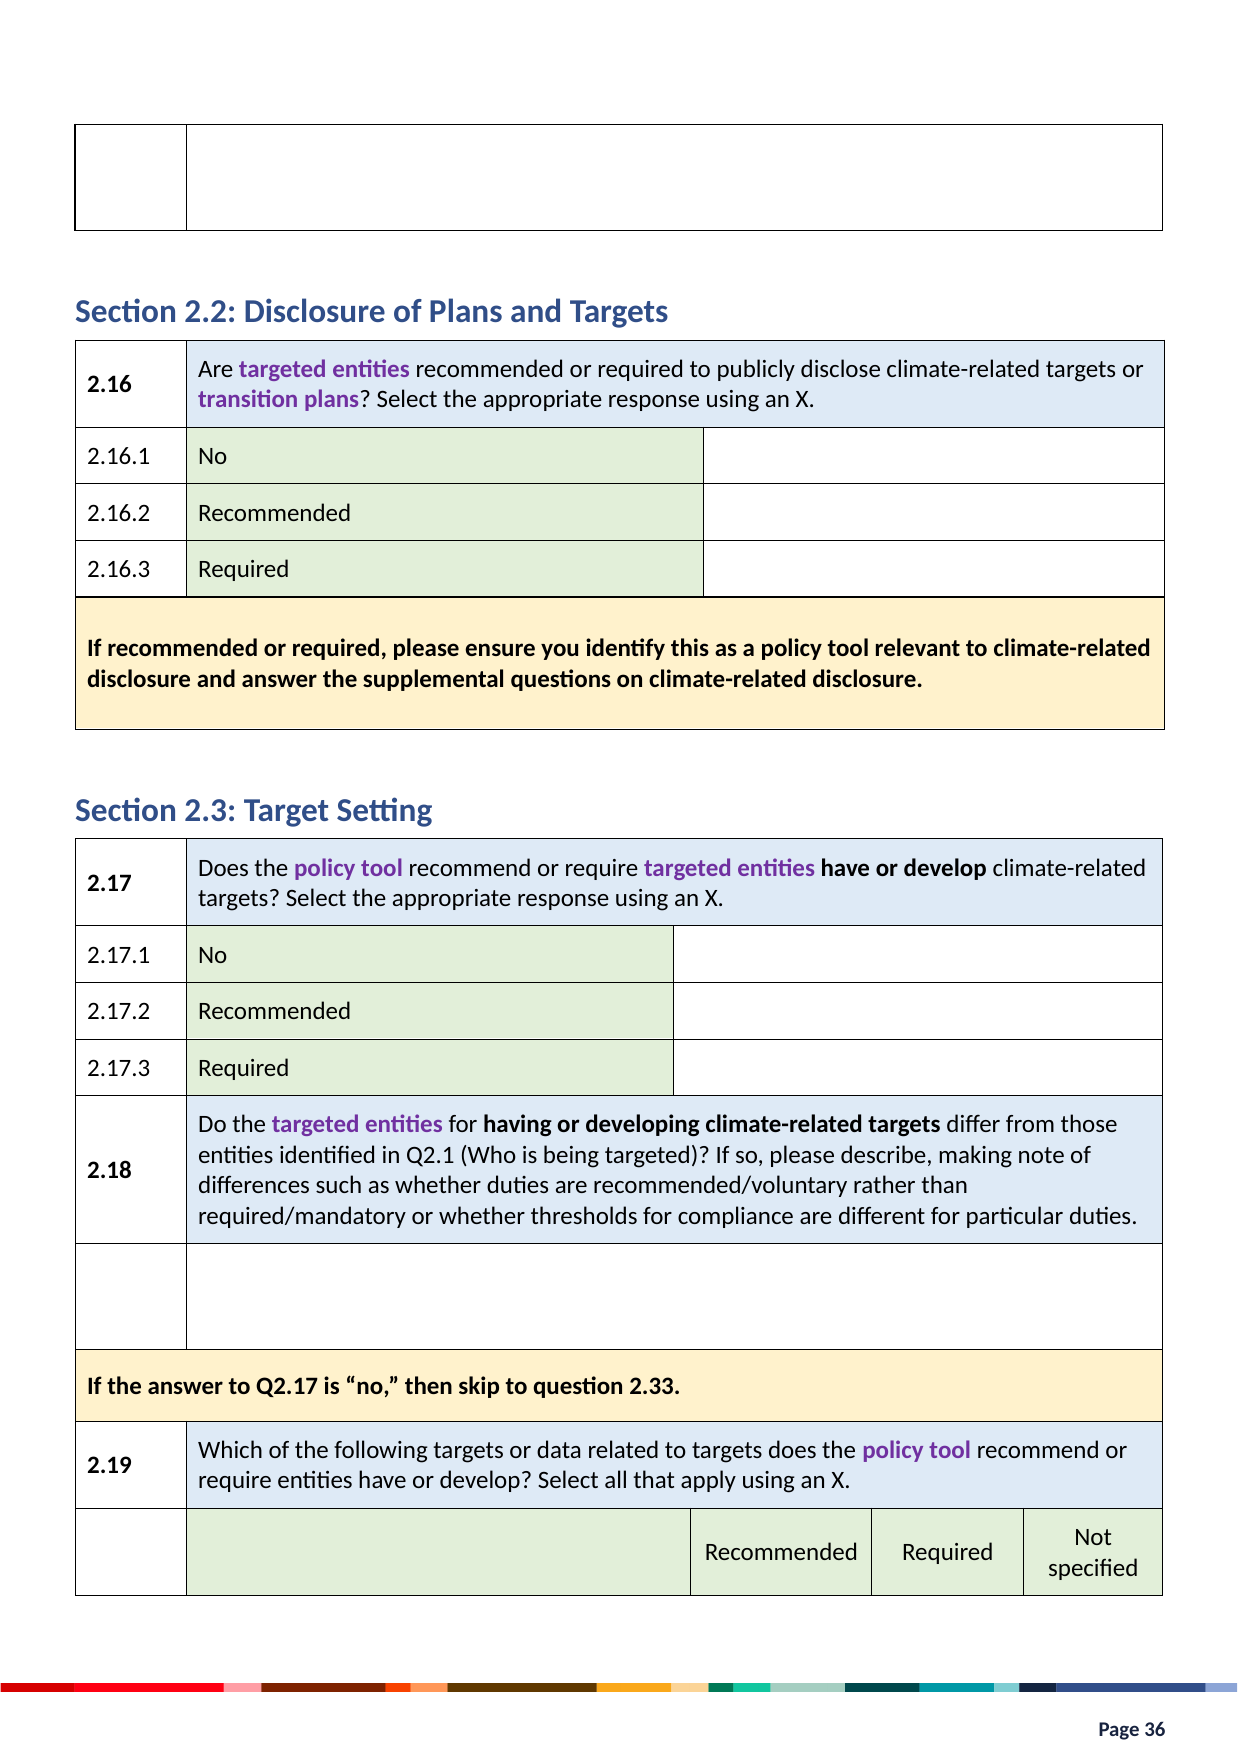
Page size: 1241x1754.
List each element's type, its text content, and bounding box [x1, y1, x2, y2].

table_cell [704, 484, 1164, 540]
table_header 2.17 [76, 839, 186, 925]
table_cell [674, 926, 1162, 982]
table_cell 2.17.3 [76, 1040, 186, 1095]
table_cell Required [872, 1509, 1023, 1595]
table_cell Required [187, 541, 703, 596]
table_cell No [187, 428, 703, 483]
subtitle Section 2.3: Target Setting [75, 789, 1165, 830]
picture [0, 1683, 1236, 1692]
table_cell No [187, 926, 673, 982]
table_cell 2.17.1 [76, 926, 186, 982]
table_cell 2.19 [76, 1422, 186, 1508]
table_cell 2.18 [76, 1096, 186, 1243]
table_cell Do the targeted entities for having or developing climate-related targets differ from those entities identified in Q2.1 (Who is being targeted)? If so, please describe, making note of differences such as whether duties are recommended/voluntary rather than required/mandatory or whether thresholds for compliance are different for particular duties. [187, 1096, 1162, 1243]
table_cell 2.16.2 [76, 484, 186, 540]
table_cell [187, 125, 1162, 230]
table_cell [704, 428, 1164, 483]
table_cell Not specified [1024, 1509, 1162, 1595]
table_cell [76, 125, 186, 230]
table_cell Recommended [187, 484, 703, 540]
table_cell 2.16.1 [76, 428, 186, 483]
table_cell 2.17.2 [76, 983, 186, 1038]
table_cell 2.16.3 [76, 541, 186, 596]
table_cell Recommended [691, 1509, 871, 1595]
table_cell Recommended [187, 983, 673, 1038]
table_cell [76, 1509, 186, 1595]
table_cell [674, 983, 1162, 1038]
subtitle Section 2.2: Disclosure of Plans and Targets [75, 291, 1165, 331]
table_cell [674, 1040, 1162, 1095]
table_cell [187, 1244, 1162, 1349]
table_cell If recommended or required, please ensure you identify this as a policy tool relevant to climate-related disclosure and answer the supplemental questions on climate-related disclosure. [76, 598, 1164, 728]
table_header Are targeted entities recommended or required to publicly disclose climate-related targets or transition plans? Select the appropriate response using an X. [187, 341, 1164, 427]
table_cell [704, 541, 1164, 596]
table_cell [187, 1509, 690, 1595]
table_cell Which of the following targets or data related to targets does the policy tool recommend or require entities have or develop? Select all that apply using an X. [187, 1422, 1162, 1508]
table_cell [76, 1244, 186, 1349]
table_cell If the answer to Q2.17 is “no,” then skip to question 2.33. [76, 1350, 1162, 1421]
table_header 2.16 [76, 341, 186, 427]
table_header Does the policy tool recommend or require targeted entities have or develop climate-related targets? Select the appropriate response using an X. [187, 839, 1162, 925]
table_cell Required [187, 1040, 673, 1095]
